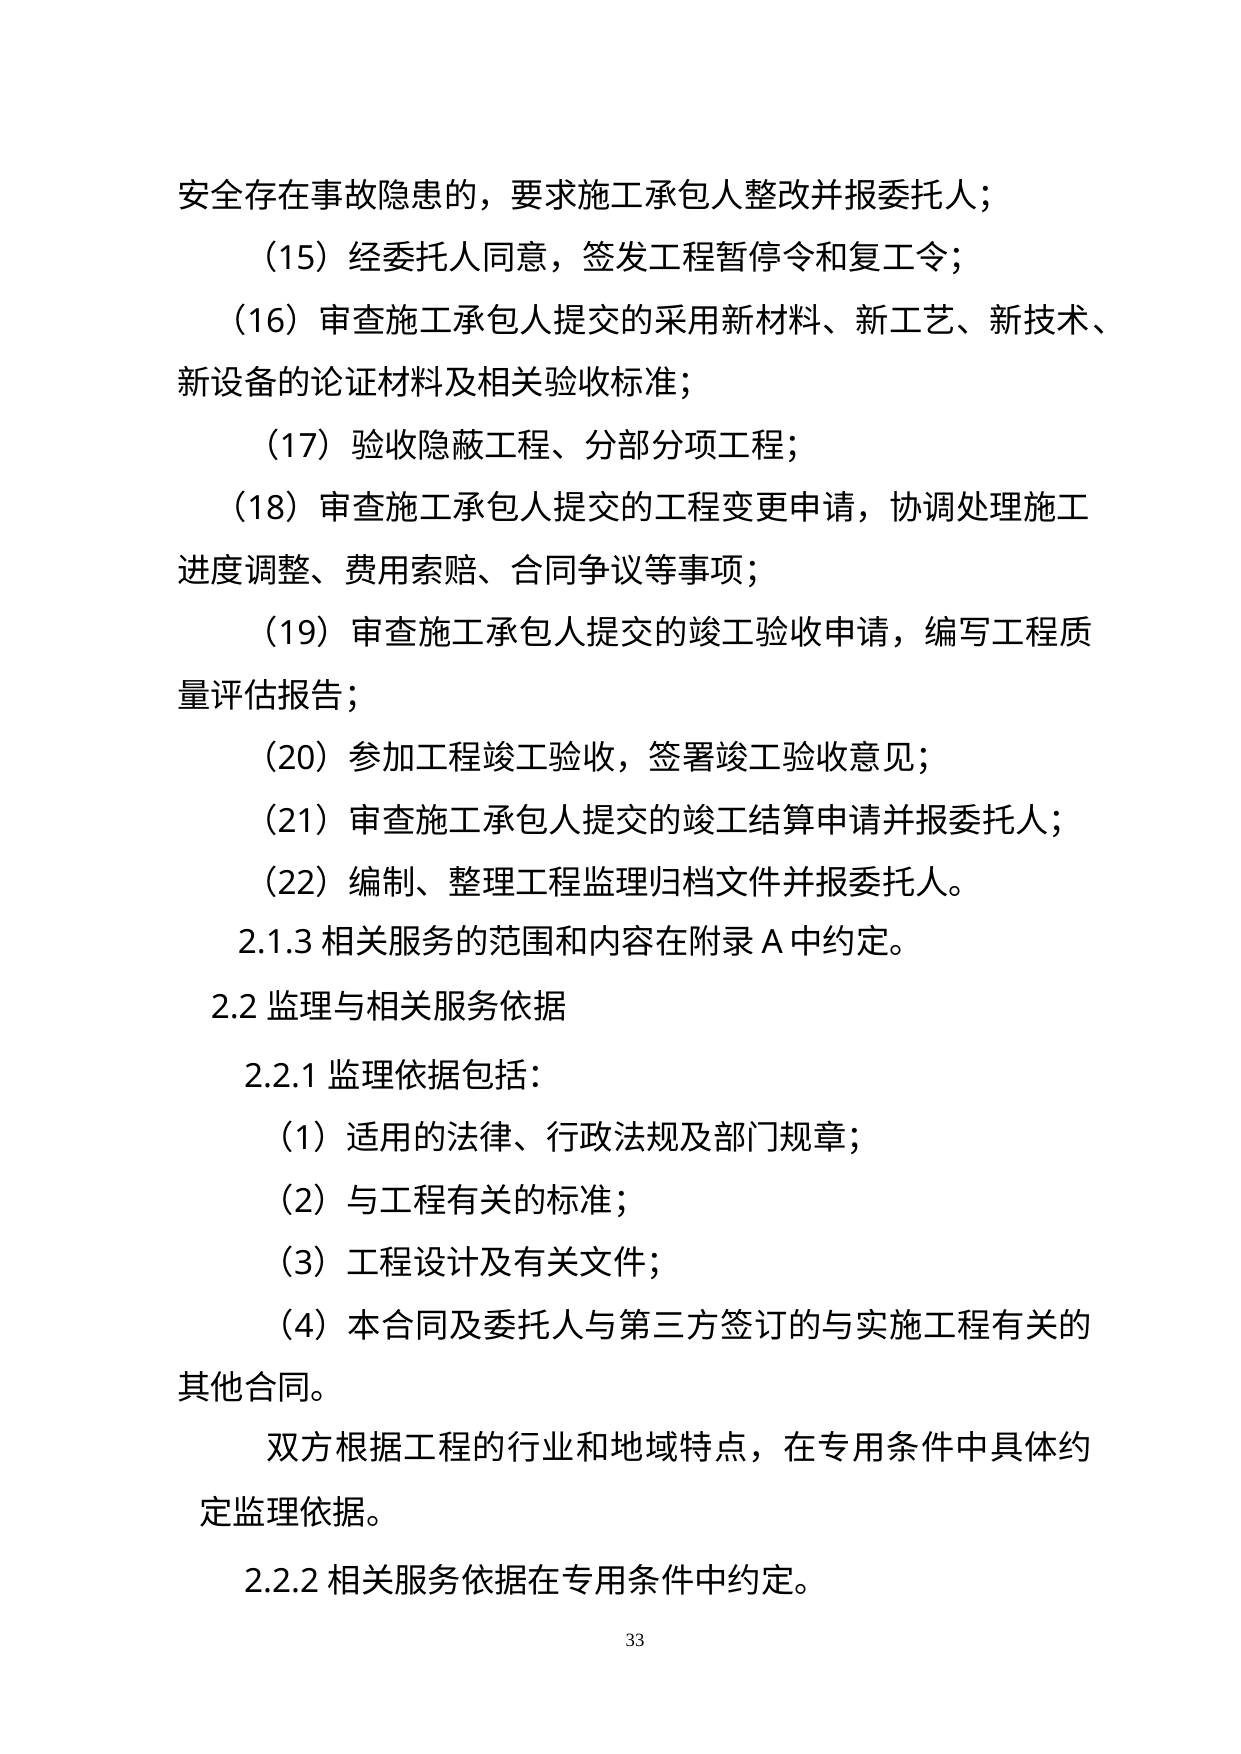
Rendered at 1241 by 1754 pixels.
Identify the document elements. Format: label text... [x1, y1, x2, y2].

text （17）验收隐蔽工程、分部分项工程； [177, 407, 1092, 469]
text （19）审查施工承包人提交的竣工验收申请，编写工程质量评估报告； [177, 594, 1092, 719]
text 2.2.1 监理依据包括： [177, 1037, 1092, 1099]
text （3）工程设计及有关文件； [177, 1224, 1092, 1287]
text 2.2.2 相关服务依据在专用条件中约定。 [177, 1542, 1092, 1604]
text 2.2 监理与相关服务依据 [177, 972, 1092, 1037]
text （1）适用的法律、行政法规及部门规章； [177, 1099, 1092, 1162]
text （22）编制、整理工程监理归档文件并报委托人。 [177, 844, 1092, 907]
text （20）参加工程竣工验收，签署竣工验收意见； [177, 719, 1092, 782]
text （16）审查施工承包人提交的采用新材料、新工艺、新技术、新设备的论证材料及相关验收标准； [177, 282, 1092, 407]
text （2）与工程有关的标准； [177, 1162, 1092, 1224]
text （4）本合同及委托人与第三方签订的与实施工程有关的其他合同。 [177, 1287, 1092, 1412]
text 2.1.3 相关服务的范围和内容在附录A中约定。 [221, 907, 1092, 972]
text 双方根据工程的行业和地域特点，在专用条件中具体约定监理依据。 [199, 1412, 1092, 1542]
text （21）审查施工承包人提交的竣工结算申请并报委托人； [177, 782, 1092, 844]
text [177, 157, 1092, 219]
text （15）经委托人同意，签发工程暂停令和复工令； [177, 219, 1092, 282]
text （18）审查施工承包人提交的工程变更申请，协调处理施工进度调整、费用索赔、合同争议等事项； [177, 469, 1092, 594]
